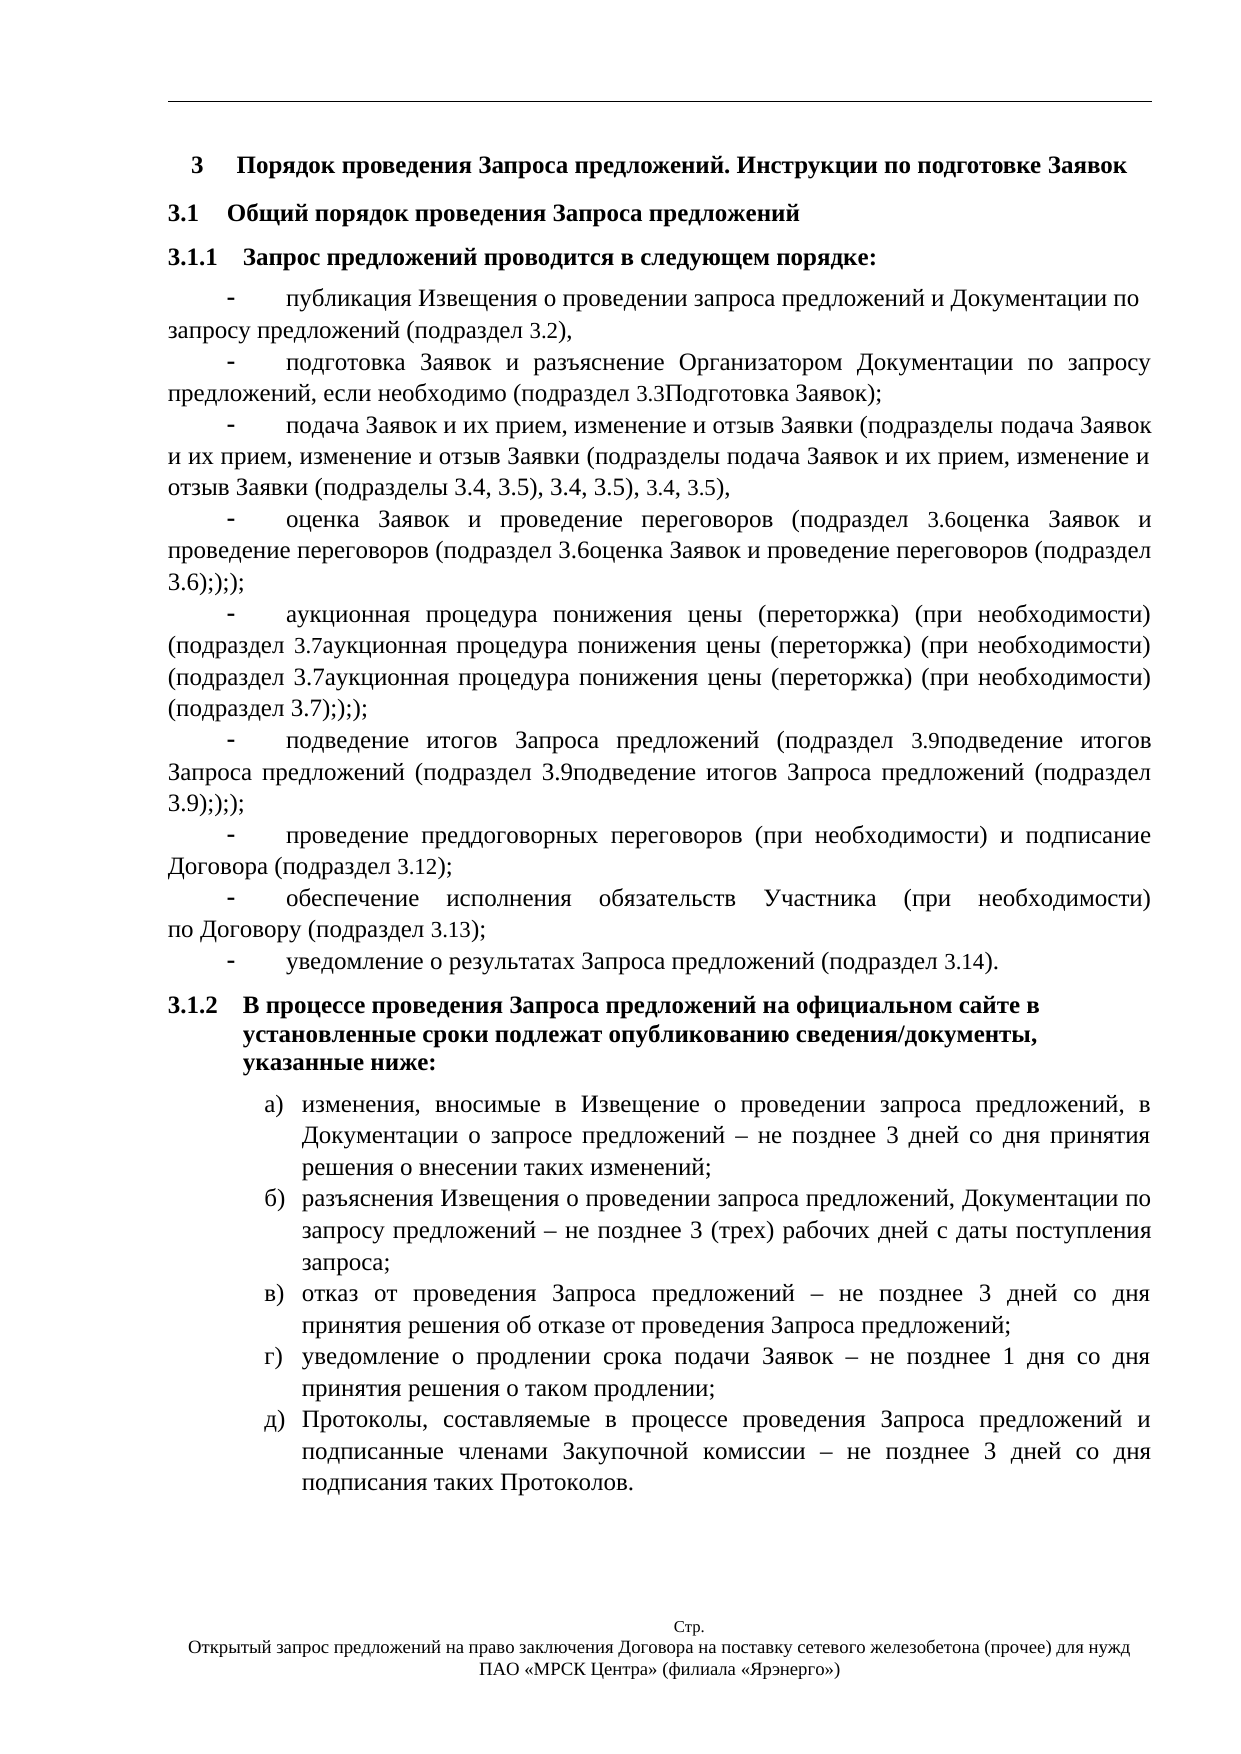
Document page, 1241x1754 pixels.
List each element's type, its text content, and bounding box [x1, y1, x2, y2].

list публикация Извещения о проведении запроса предложений и Документации по запросу предложений (подраздел 3.2), [168, 283, 1152, 344]
list подведение итогов Запроса предложений (подраздел 3.9); [168, 725, 1152, 817]
list обеспечение исполнения обязательств Участника (при необходимости) по Договору (подраздел 3.13); [168, 883, 1152, 943]
list Протоколы, составляемые в процессе проведения Запроса предложений и подписанные членами Закупочной комиссии – не позднее 3 дней со дня подписания таких Протоколов. [264, 1404, 1152, 1496]
list проведение преддоговорных переговоров (при необходимости) и подписание Договора (подраздел 3.12); [168, 820, 1152, 880]
list уведомление о продлении срока подачи Заявок – не позднее 1 дня со дня принятия решения о таком продлении; [264, 1341, 1152, 1402]
subtitle В процессе проведения Запроса предложений на официальном сайте в установленные сроки подлежат опубликованию сведения/документы, указанные ниже: [168, 990, 1152, 1076]
list разъяснения Извещения о проведении запроса предложений, Документации по запросу предложений – не позднее 3 (трех) рабочих дней с даты поступления запроса; [264, 1183, 1152, 1275]
list аукционная процедура понижения цены (переторжка) (при необходимости) (подраздел 3.7); [168, 599, 1152, 722]
list отказ от проведения Запроса предложений – не позднее 3 дней со дня принятия решения об отказе от проведения Запроса предложений; [264, 1278, 1152, 1338]
list подготовка Заявок и разъяснение Организатором Документации по запросу предложений, если необходимо (подраздел 3.3); [168, 347, 1152, 407]
list уведомление о результатах Запроса предложений (подраздел 3.14). [168, 946, 1152, 975]
subtitle Порядок проведения Запроса предложений. Инструкции по подготовке Заявок [166, 150, 1152, 179]
list оценка Заявок и проведение переговоров (подраздел 3.6); [168, 504, 1152, 596]
subtitle Запрос предложений проводится в следующем порядке: [168, 242, 1152, 271]
subtitle Общий порядок проведения Запроса предложений [168, 198, 1152, 227]
list подача Заявок и их прием, изменение и отзыв Заявки (подразделы 3.4, 3.5), [168, 410, 1152, 501]
list изменения, вносимые в Извещение о проведении запроса предложений, в Документации о запросе предложений – не позднее 3 дней со дня принятия решения о внесении таких изменений; [264, 1089, 1152, 1181]
